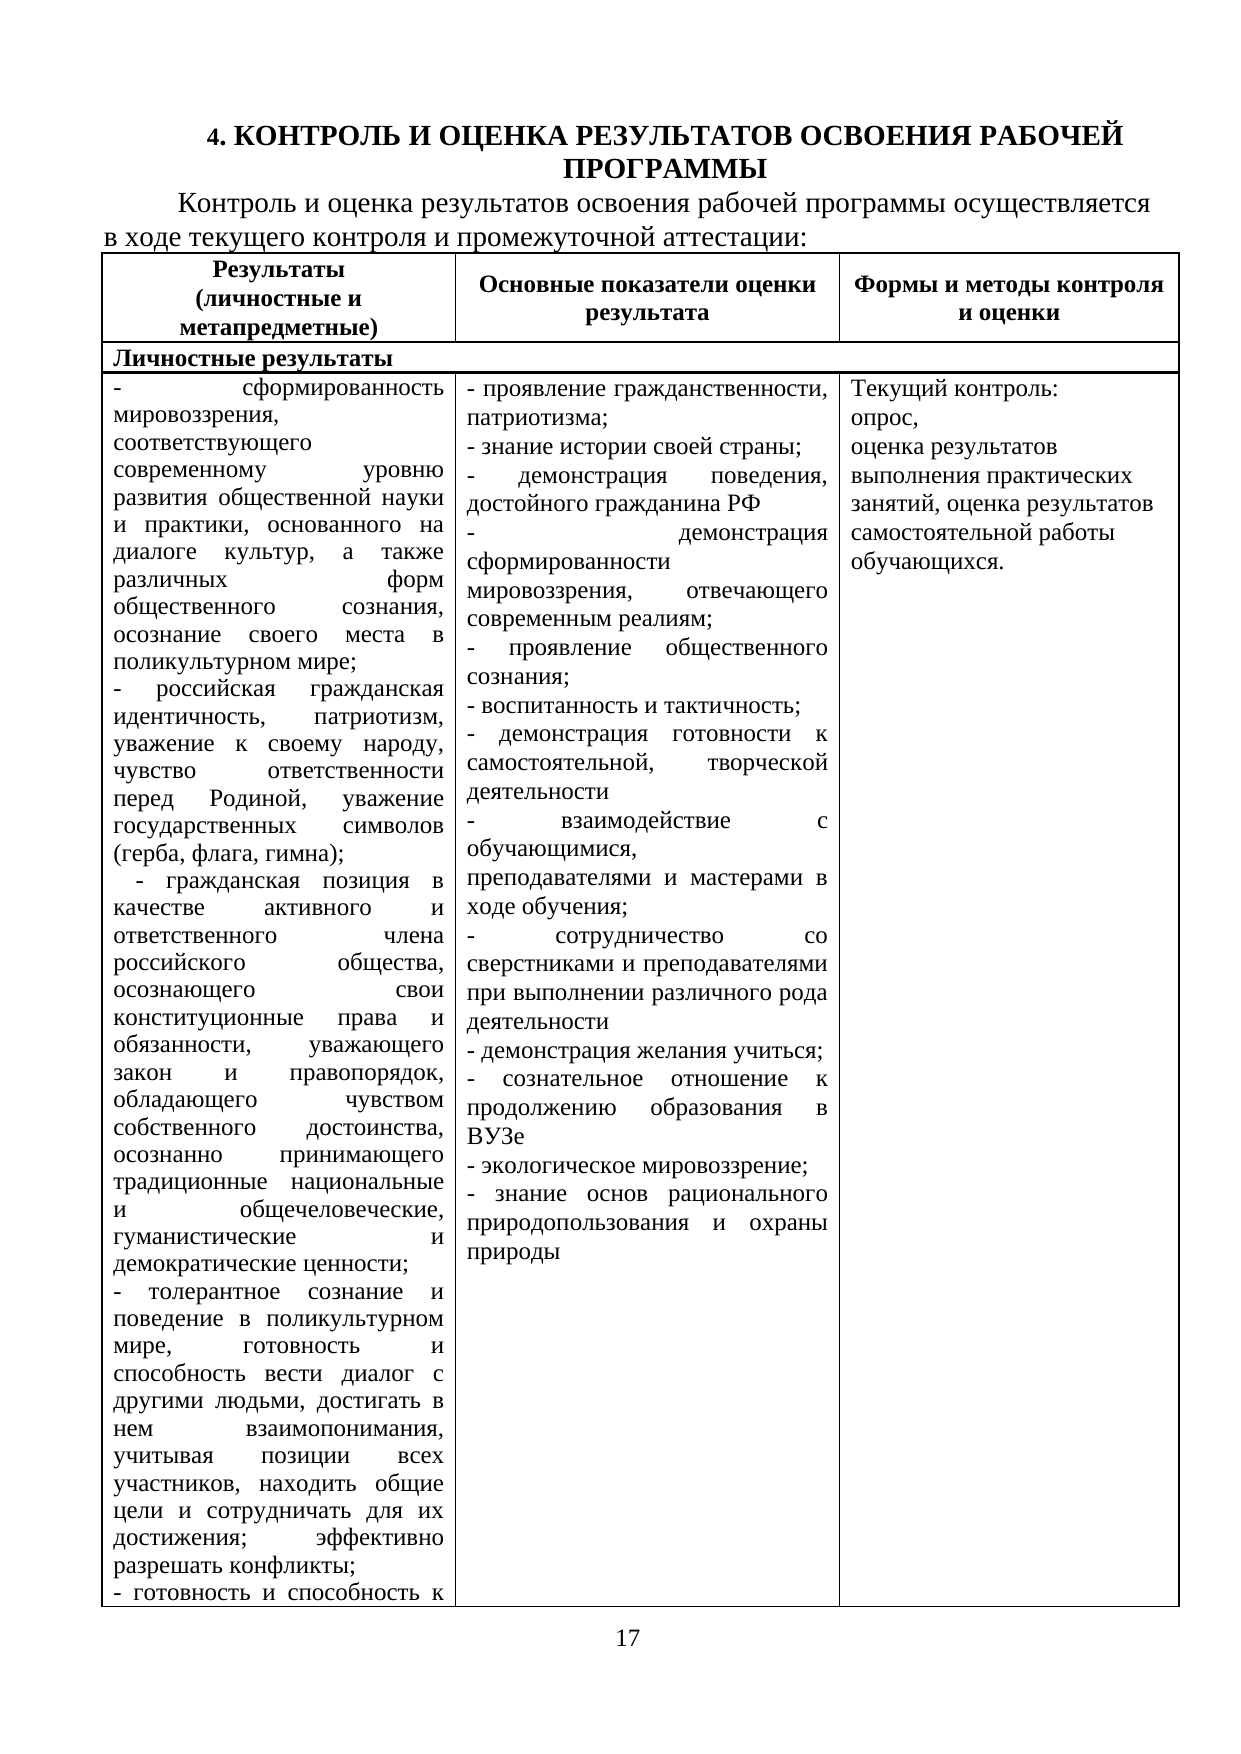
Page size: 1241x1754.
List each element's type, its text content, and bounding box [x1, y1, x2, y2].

text 4. КОНТРОЛЬ И ОЦЕНКА РЕЗУЛЬТАТОВ ОСВОЕНИЯ РАБОЧЕЙ ПРОГРАММЫ [178, 118, 1152, 185]
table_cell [456, 374, 839, 1606]
table_header Основные показатели оценки результата [456, 254, 839, 341]
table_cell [840, 374, 1178, 1606]
table_header Формы и методы контроля и оценки [840, 254, 1178, 341]
table_cell Личностные результаты [103, 343, 1178, 371]
table_header Результаты (личностные и метапредметные) [103, 254, 455, 341]
text Контроль и оценка результатов освоения рабочей программы осуществляется в ходе текущего контроля и промежуточной аттестации: [103, 185, 1152, 252]
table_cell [103, 374, 455, 1606]
